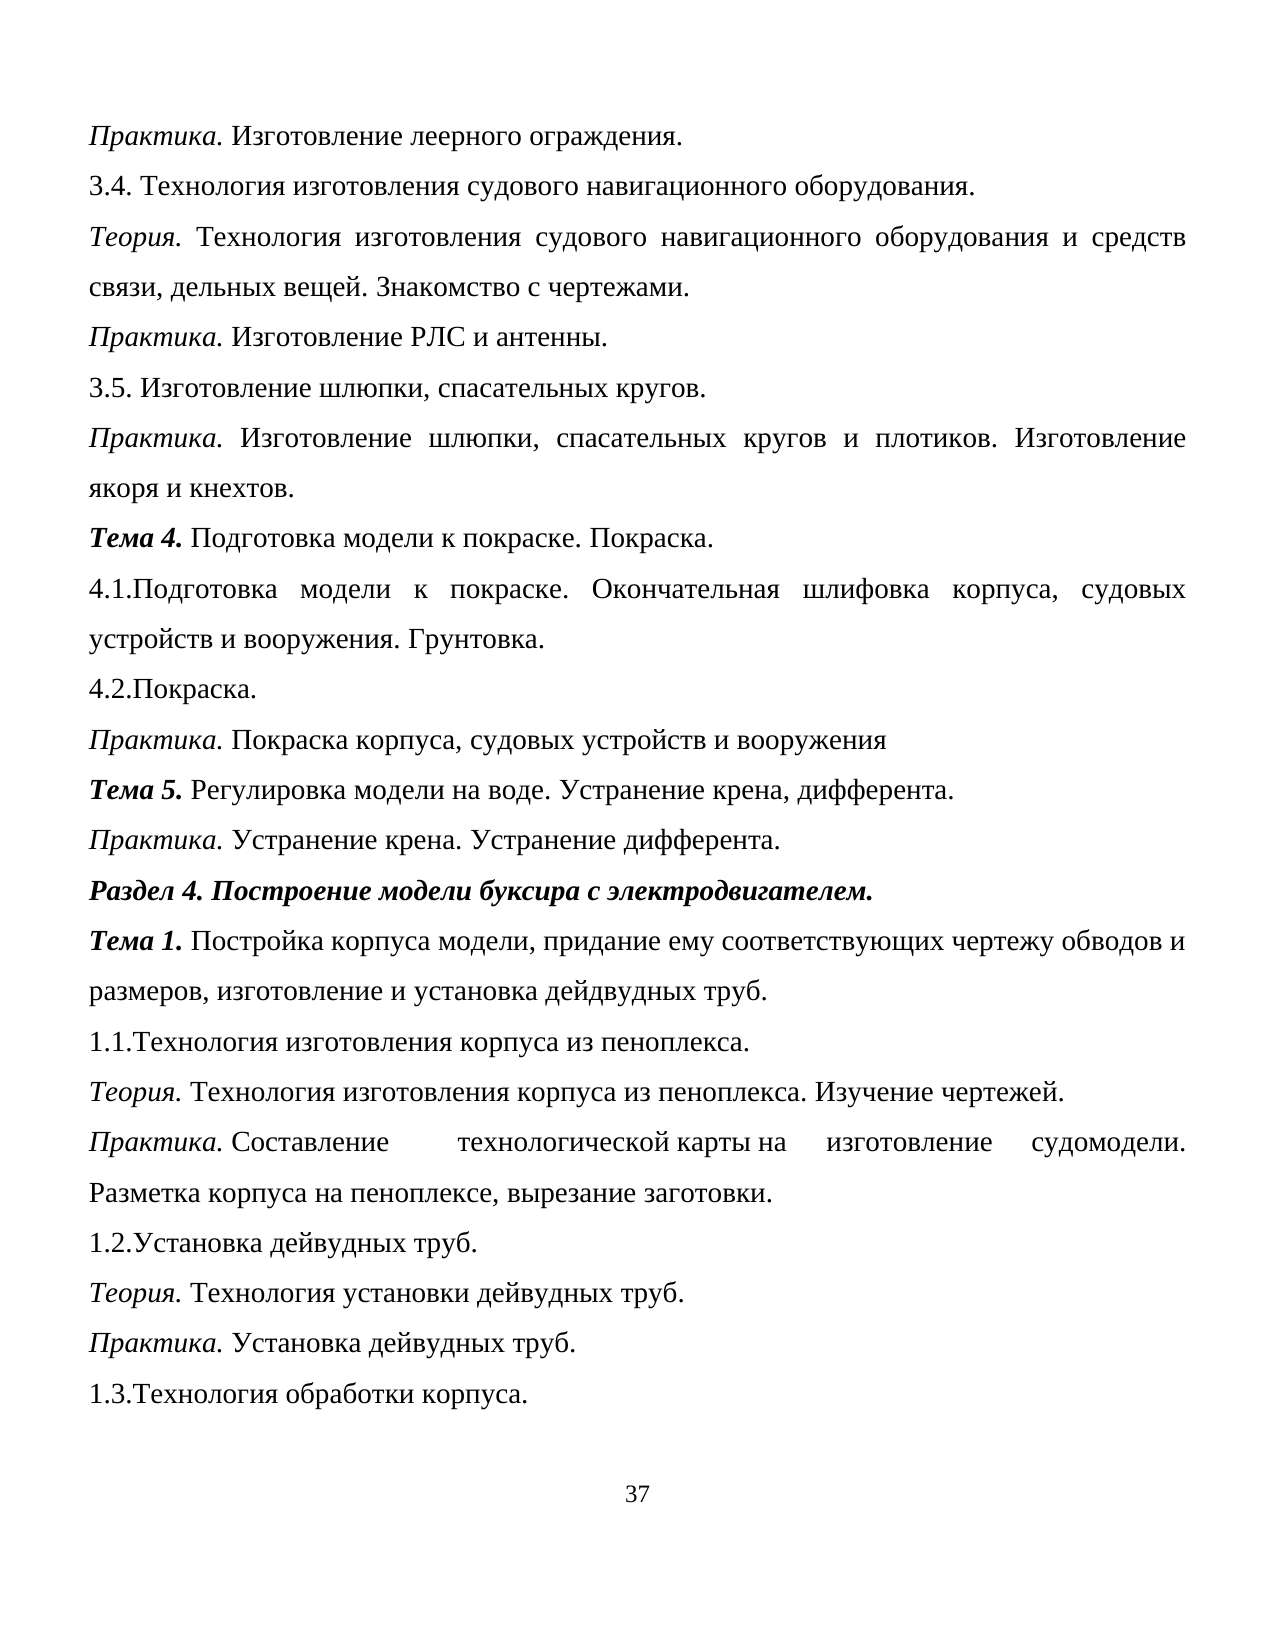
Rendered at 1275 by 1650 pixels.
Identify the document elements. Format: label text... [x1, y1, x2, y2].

list 1.1.Технология изготовления корпуса из пеноплекса. [89, 1024, 1186, 1057]
text Тема 4. Подготовка модели к покраске. Покраска. [89, 521, 1186, 554]
subtitle Практика. Изготовление РЛС и антенны. [89, 319, 1186, 353]
subtitle Практика. Изготовление леерного ограждения. [89, 118, 1186, 152]
subtitle Теория. Технология изготовления корпуса из пеноплекса. Изучение чертежей. [89, 1074, 1186, 1108]
text Тема 5. Регулировка модели на воде. Устранение крена, дифферента. [89, 772, 1186, 806]
subtitle Практика. Установка дейвудных труб. [89, 1326, 1186, 1359]
list 1.2.Установка дейвудных труб. [89, 1225, 1186, 1258]
subtitle Практика. Устранение крена. Устранение дифферента. [89, 822, 1186, 856]
subtitle Практика. Покраска корпуса, судовых устройств и вооружения [89, 722, 1186, 755]
list 4.2.Покраска. [89, 672, 1186, 705]
text Тема 1. Постройка корпуса модели, придание ему соответствующих чертежу обводов и размеров, изготовление и установка дейдвудных труб. [89, 923, 1186, 1007]
subtitle Практика. Составление технологической карты на изготовление судомодели. Разметка корпуса на пеноплексе, вырезание заготовки. [89, 1124, 1186, 1208]
subtitle Раздел 4. Построение модели буксира с электродвигателем. [89, 873, 1186, 906]
text 4.1.Подготовка модели к покраске. Окончательная шлифовка корпуса, судовых устройств и вооружения. Грунтовка. [89, 571, 1186, 655]
list 3.5. Изготовление шлюпки, спасательных кругов. [89, 370, 1186, 403]
text 3.4. Технология изготовления судового навигационного оборудования. [89, 168, 1186, 202]
subtitle Теория. Технология установки дейвудных труб. [89, 1275, 1186, 1309]
list Практика. Изготовление шлюпки, спасательных кругов и плотиков. Изготовление якоря и кнехтов. [89, 420, 1186, 504]
text 1.3.Технология обработки корпуса. [89, 1376, 1186, 1409]
subtitle Теория. Технология изготовления судового навигационного оборудования и средств связи, дельных вещей. Знакомство с чертежами. [89, 219, 1186, 303]
